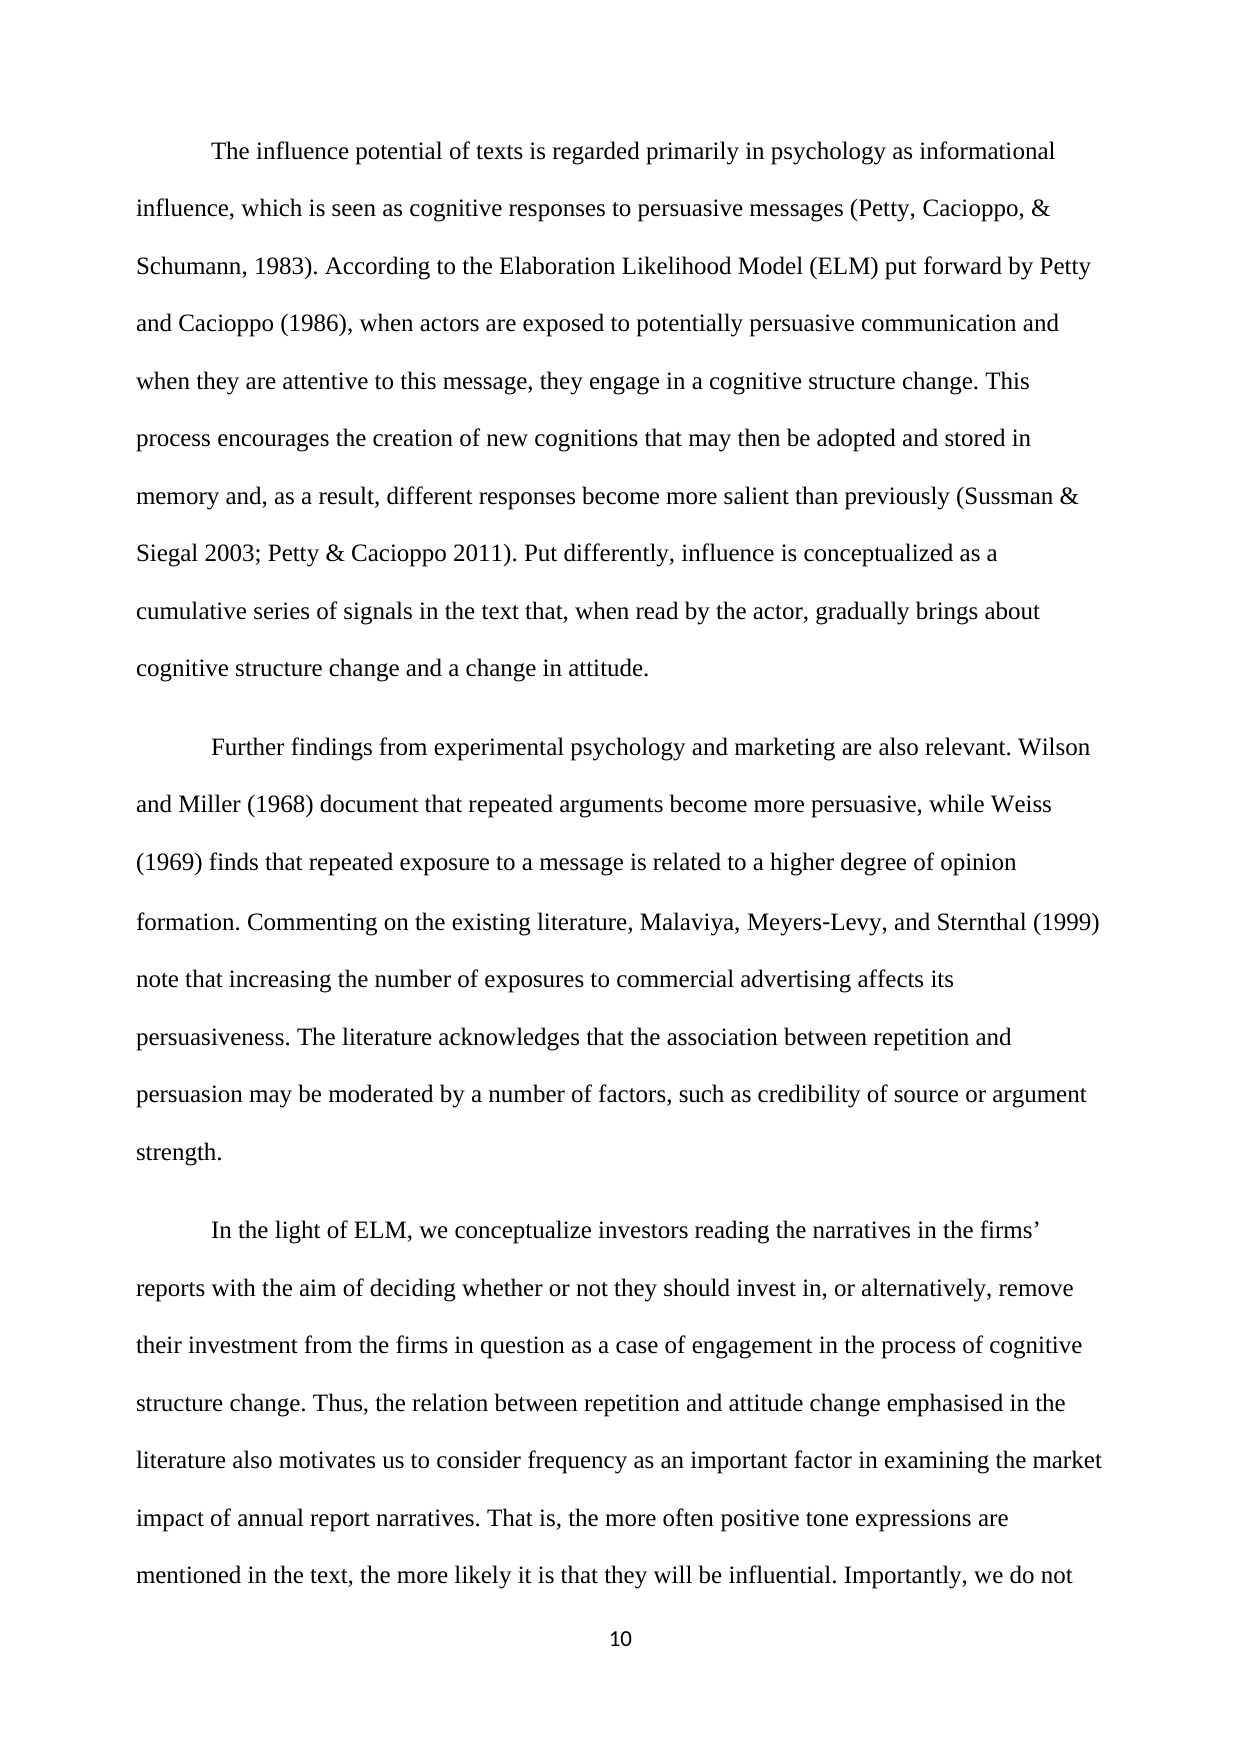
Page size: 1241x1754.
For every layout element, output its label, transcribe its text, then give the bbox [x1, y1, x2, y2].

text Further findings from experimental psychology and marketing are also relevant. Wilson and Miller (1968) document that repeated arguments become more persuasive, while Weiss (1969) finds that repeated exposure to a message is related to a higher degree of opinion formation. Commenting on the existing literature, Malaviya, Meyers‐Levy, and Sternthal (1999) note that increasing the number of exposures to commercial advertising affects its persuasiveness. The literature acknowledges that the association between repetition and persuasion may be moderated by a number of factors, such as credibility of source or argument strength. [136, 732, 1104, 1166]
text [136, 1215, 1104, 1589]
text The influence potential of texts is regarded primarily in psychology as informational influence, which is seen as cognitive responses to persuasive messages (Petty, Cacioppo, & Schumann, 1983). According to the Elaboration Likelihood Model (ELM) put forward by Petty and Cacioppo (1986), when actors are exposed to potentially persuasive communication and when they are attentive to this message, they engage in a cognitive structure change. This process encourages the creation of new cognitions that may then be adopted and stored in memory and, as a result, different responses become more salient than previously (Sussman & Siegal 2003; Petty & Cacioppo 2011). Put differently, influence is conceptualized as a cumulative series of signals in the text that, when read by the actor, gradually brings about cognitive structure change and a change in attitude. [136, 136, 1104, 682]
